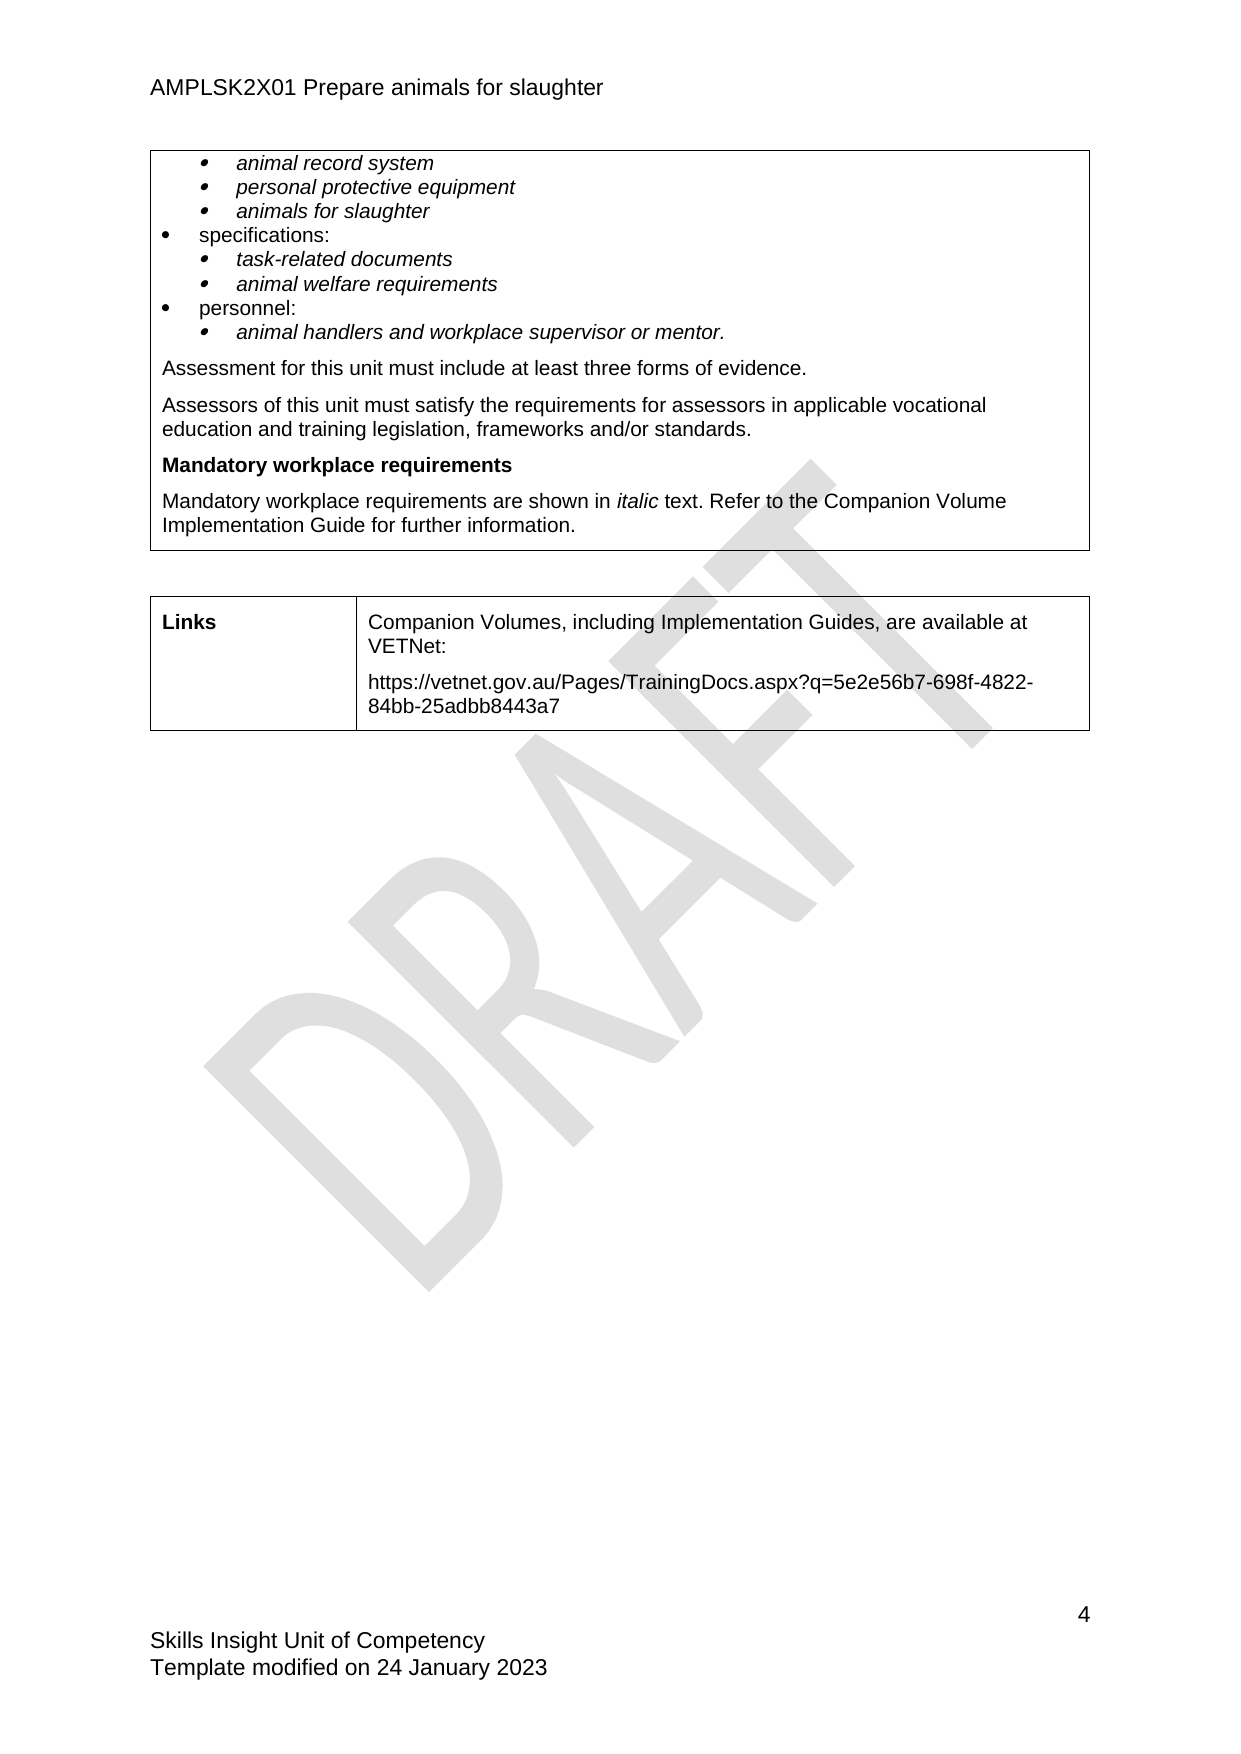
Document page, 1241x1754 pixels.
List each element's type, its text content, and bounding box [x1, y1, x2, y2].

table_header Links [151, 597, 356, 730]
table_header Companion Volumes, including Implementation Guides, are available at VETNet: https://vetnet.gov.au/Pages/TrainingDocs.aspx?q=5e2e56b7-698f-4822-84bb-25adbb8443a7 [357, 597, 1089, 730]
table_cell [151, 151, 1089, 550]
